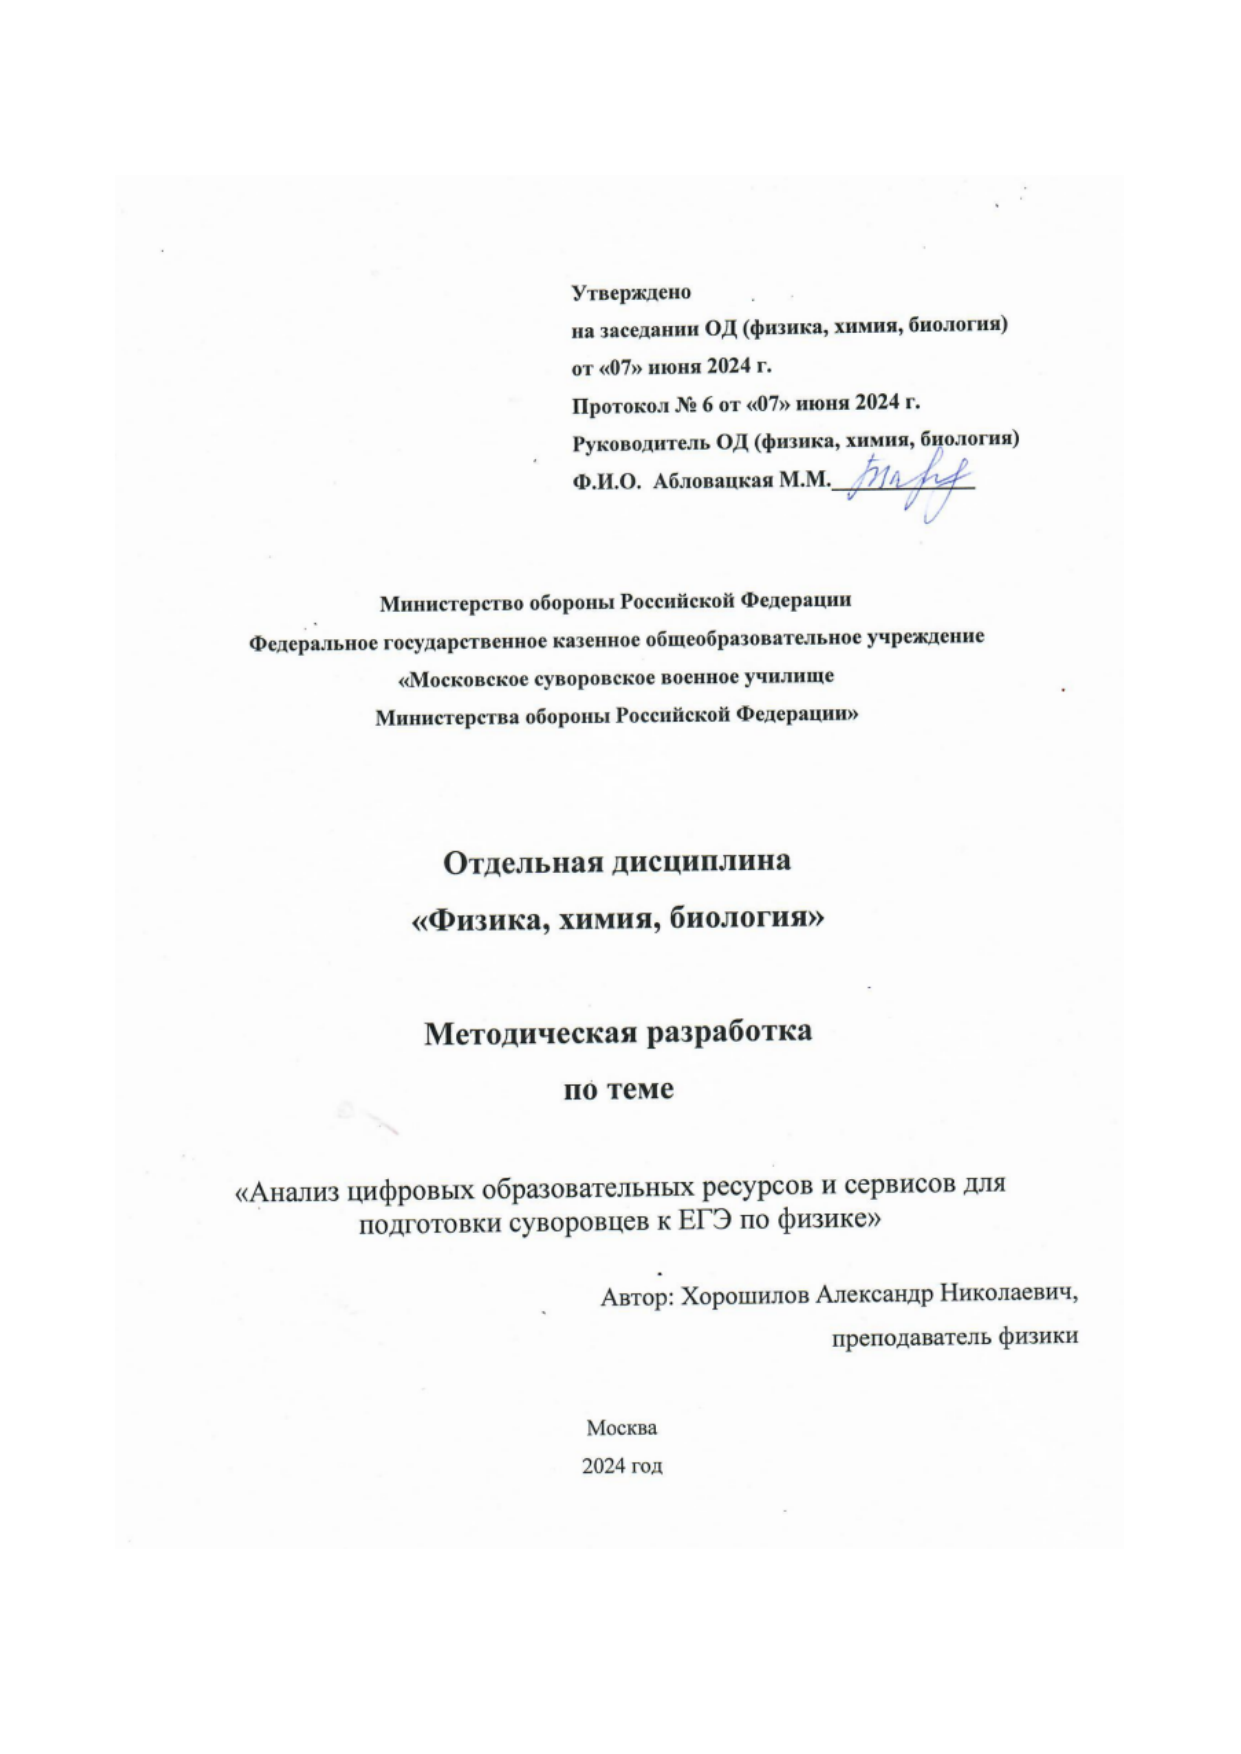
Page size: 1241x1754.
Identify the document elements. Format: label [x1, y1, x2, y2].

picture [114, 175, 1124, 1549]
